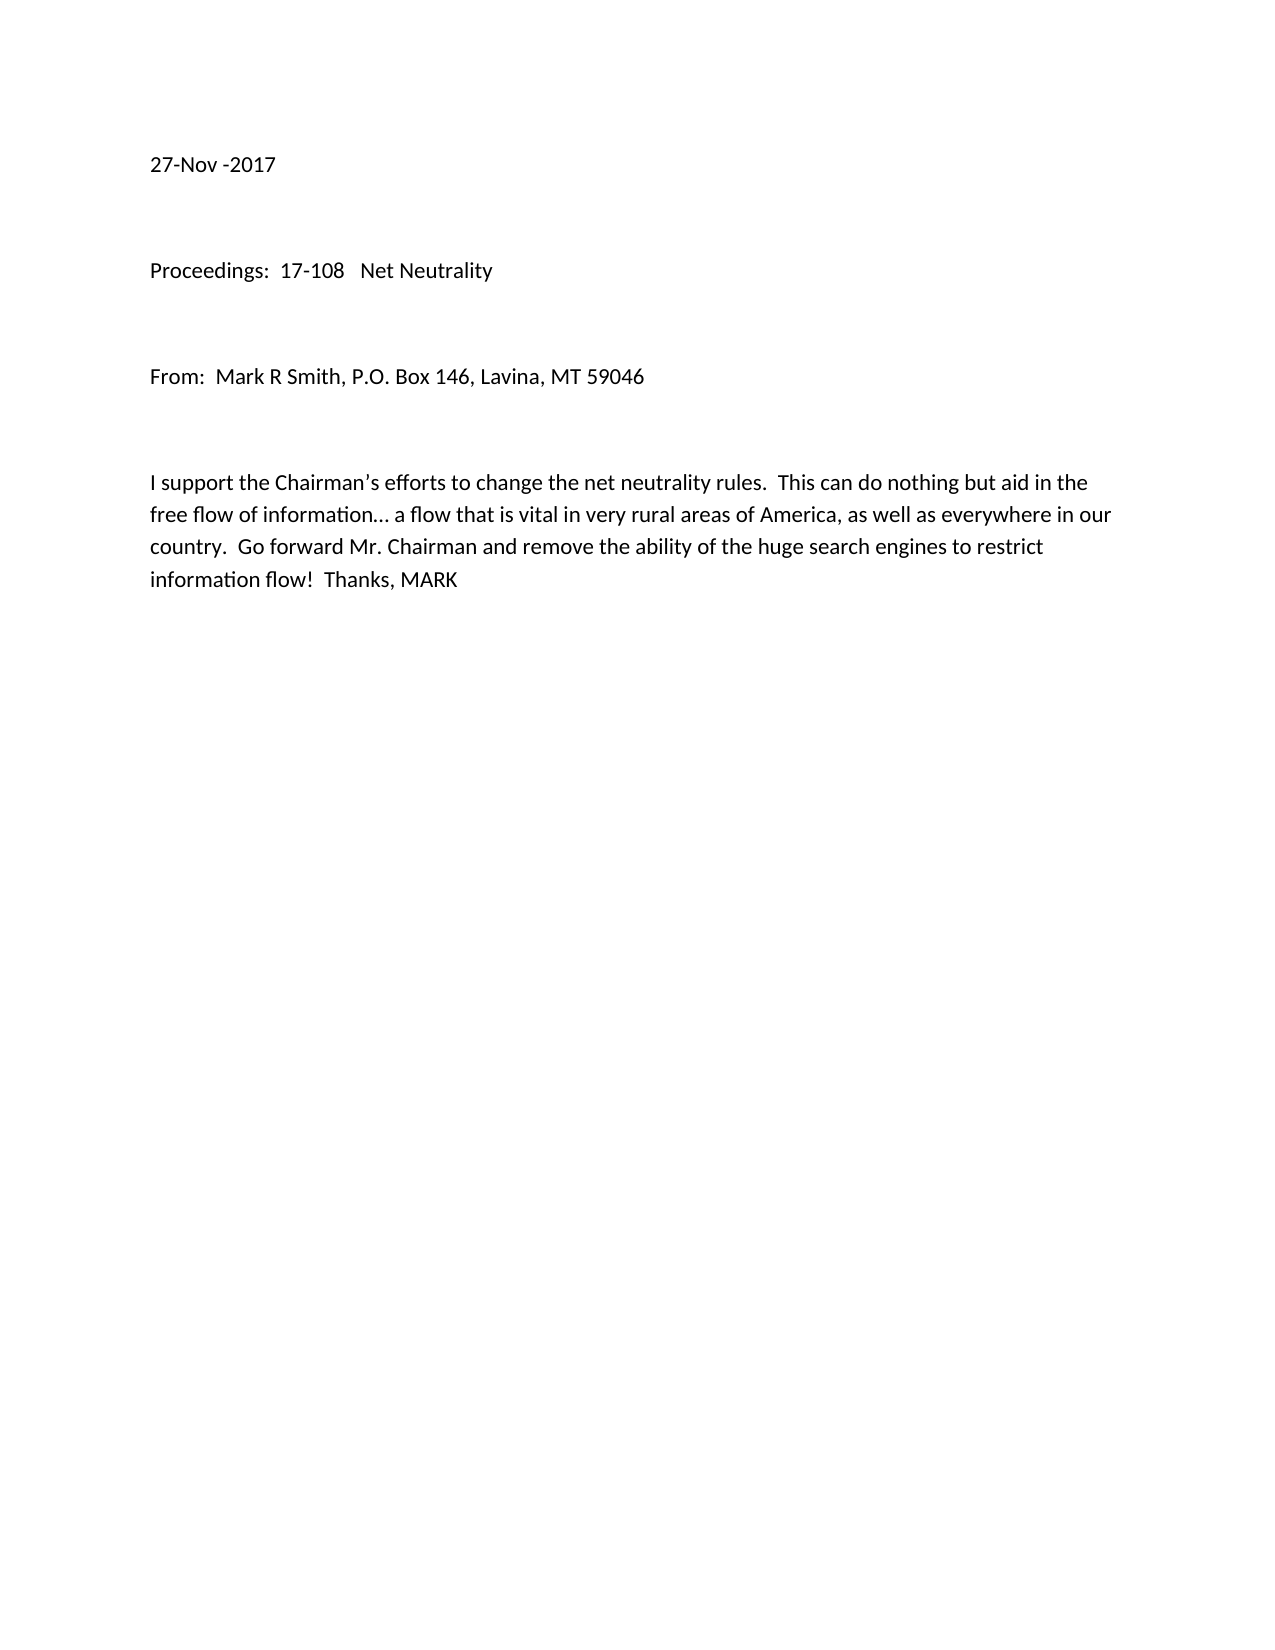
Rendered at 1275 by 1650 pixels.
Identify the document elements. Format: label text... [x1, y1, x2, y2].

text 27-Nov -2017 [150, 150, 1125, 178]
text From: Mark R Smith, P.O. Box 146, Lavina, MT 59046 [150, 362, 1125, 390]
text I support the Chairman’s efforts to change the net neutrality rules. This can do nothing but aid in the free flow of information… a flow that is vital in very rural areas of America, as well as everywhere in our country. Go forward Mr. Chairman and remove the ability of the huge search engines to restrict information flow! Thanks, MARK [150, 468, 1125, 593]
text Proceedings: 17-108 Net Neutrality [150, 256, 1125, 284]
